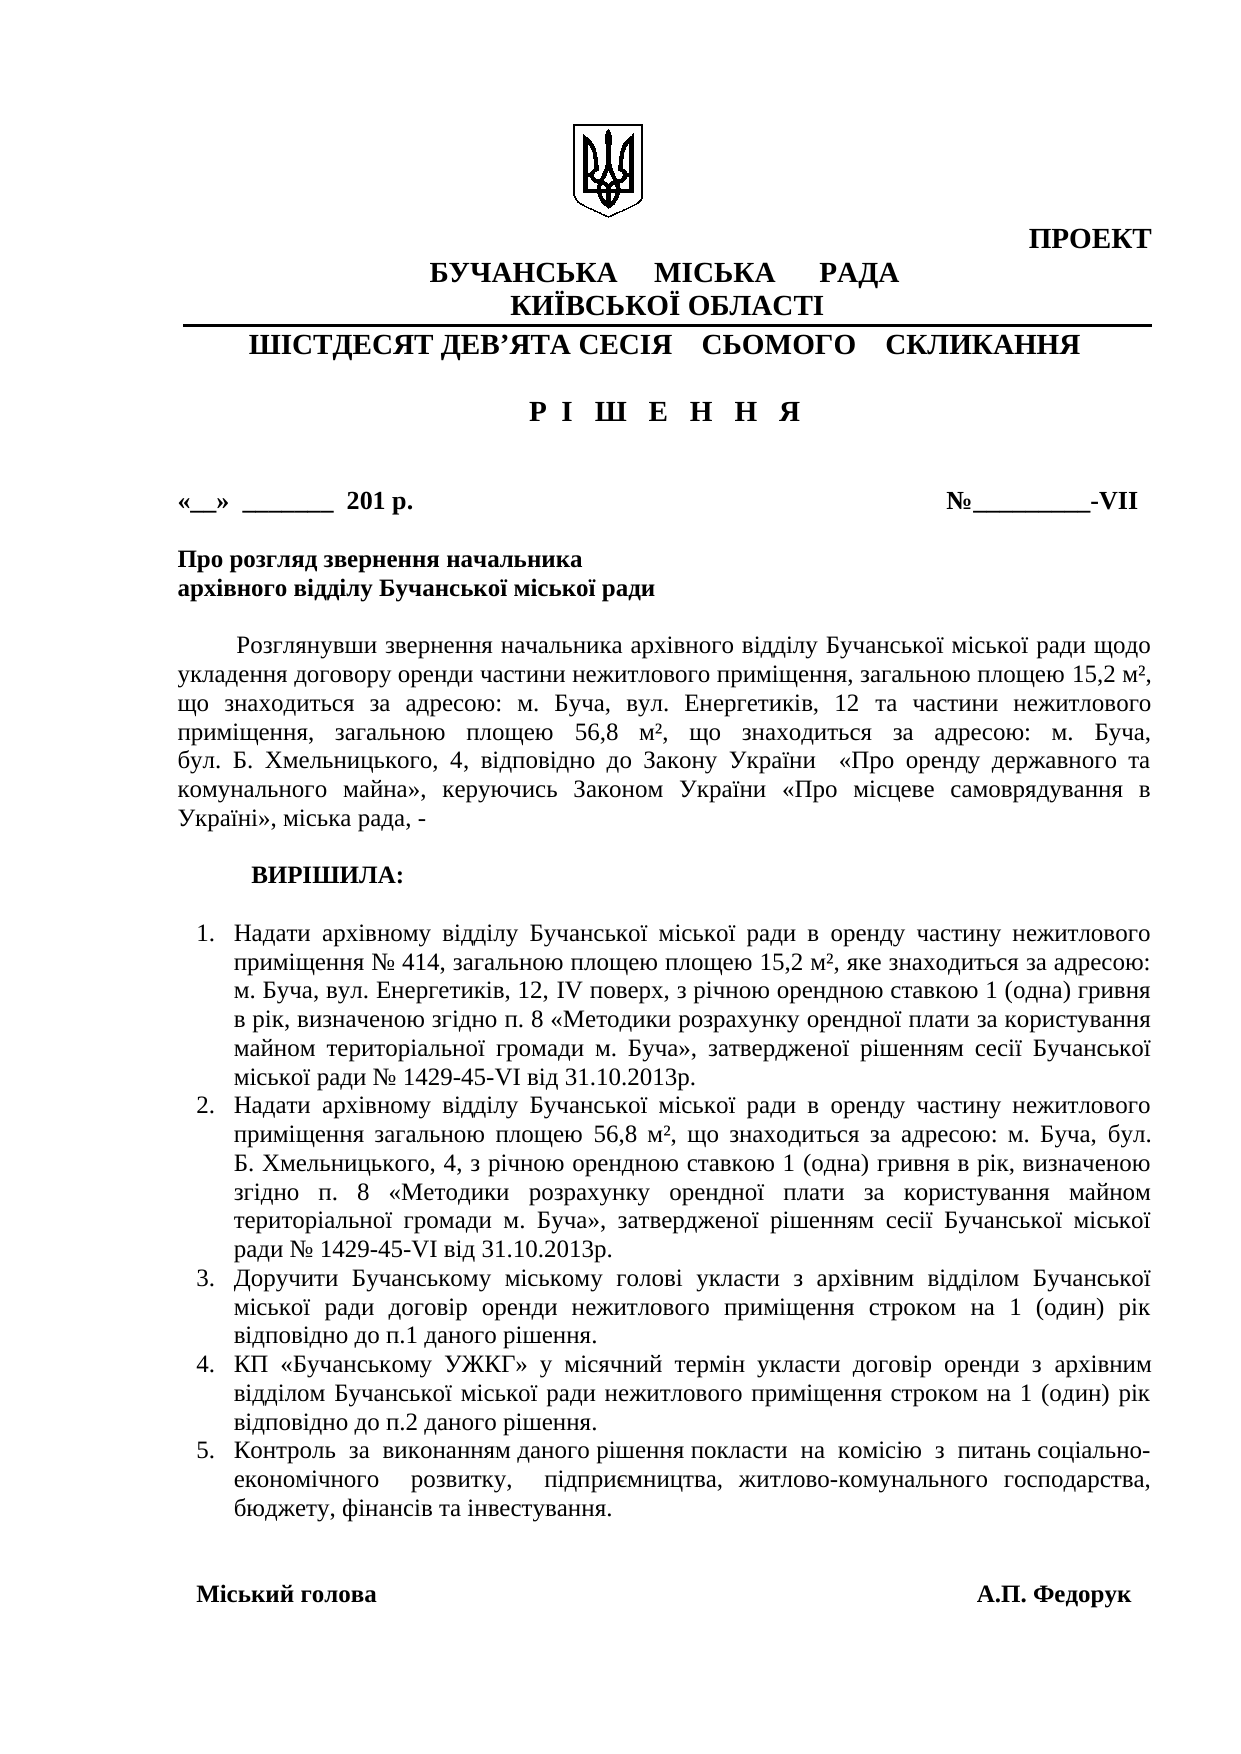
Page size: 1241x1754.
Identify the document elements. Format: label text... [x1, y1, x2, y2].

list Доручити Бучанському міському голові укласти з архівним відділом Бучанської міської ради договір оренди нежитлового приміщення строком на 1 (один) рік відповідно до п.1 даного рішення. [196, 1263, 1152, 1349]
text БУЧАНСЬКА МІСЬКА РАДА [177, 255, 1152, 288]
list Надати архівному відділу Бучанської міської ради в оренду частину нежитлового приміщення загальною площею 56,8 м², що знаходиться за адресою: м. Буча, бул. Б. Хмельницького, 4, з річною орендною ставкою 1 (одна) гривня в рік, визначеною згідно п. 8 «Методики розрахунку орендної плати за користування майном територіальної громади м. Буча», затвердженої рішенням сесії Бучанської міської ради № 1429-45-VI від 31.10.2013р. [196, 1090, 1152, 1263]
text ПРОЕКТ [177, 118, 1152, 255]
text Про розгляд звернення начальника [177, 544, 1152, 573]
text «__» _______ 201 р. №_________-VII [177, 485, 1152, 515]
text Розглянувши звернення начальника архівного відділу Бучанської міської ради щодо укладення договору оренди частини нежитлового приміщення, загальною площею 15,2 м², що знаходиться за адресою: м. Буча, вул. Енергетиків, 12 та частини нежитлового приміщення, загальною площею 56,8 м², що знаходиться за адресою: м. Буча, бул. Б. Хмельницького, 4, відповідно до Закону України «Про оренду державного та комунального майна», керуючись Законом України «Про місцеве самоврядування в Україні», міська рада, - [177, 630, 1152, 832]
list Контроль за виконанням даного рішення покласти на комісію з питань соціально-економічного розвитку, підприємництва, житлово-комунального господарства, бюджету, фінансів та інвестування. [196, 1435, 1152, 1522]
text Міський голова А.П. Федорук [177, 1579, 1152, 1608]
text ШІСТДЕСЯТ ДЕВ’ЯТА СЕСІЯ СЬОМОГО СКЛИКАННЯ [177, 327, 1152, 361]
list Надати архівному відділу Бучанської міської ради в оренду частину нежитлового приміщення № 414, загальною площею площею 15,2 м², яке знаходиться за адресою: м. Буча, вул. Енергетиків, 12, IV поверх, з річною орендною ставкою 1 (одна) гривня в рік, визначеною згідно п. 8 «Методики розрахунку орендної плати за користування майном територіальної громади м. Буча», затвердженої рішенням сесії Бучанської міської ради № 1429-45-VI від 31.10.2013р. [196, 918, 1152, 1090]
text ВИРІШИЛА: [177, 860, 1152, 889]
text архівного відділу Бучанської міської ради [177, 573, 1152, 602]
list КП «Бучанському УЖКГ» у місячний термін укласти договір оренди з архівним відділом Бучанської міської ради нежитлового приміщення строком на 1 (один) рік відповідно до п.2 даного рішення. [196, 1349, 1152, 1435]
text КИЇВСЬКОЇ ОБЛАСТІ [183, 288, 1152, 324]
text Р І Ш Е Н Н Я [177, 394, 1152, 428]
